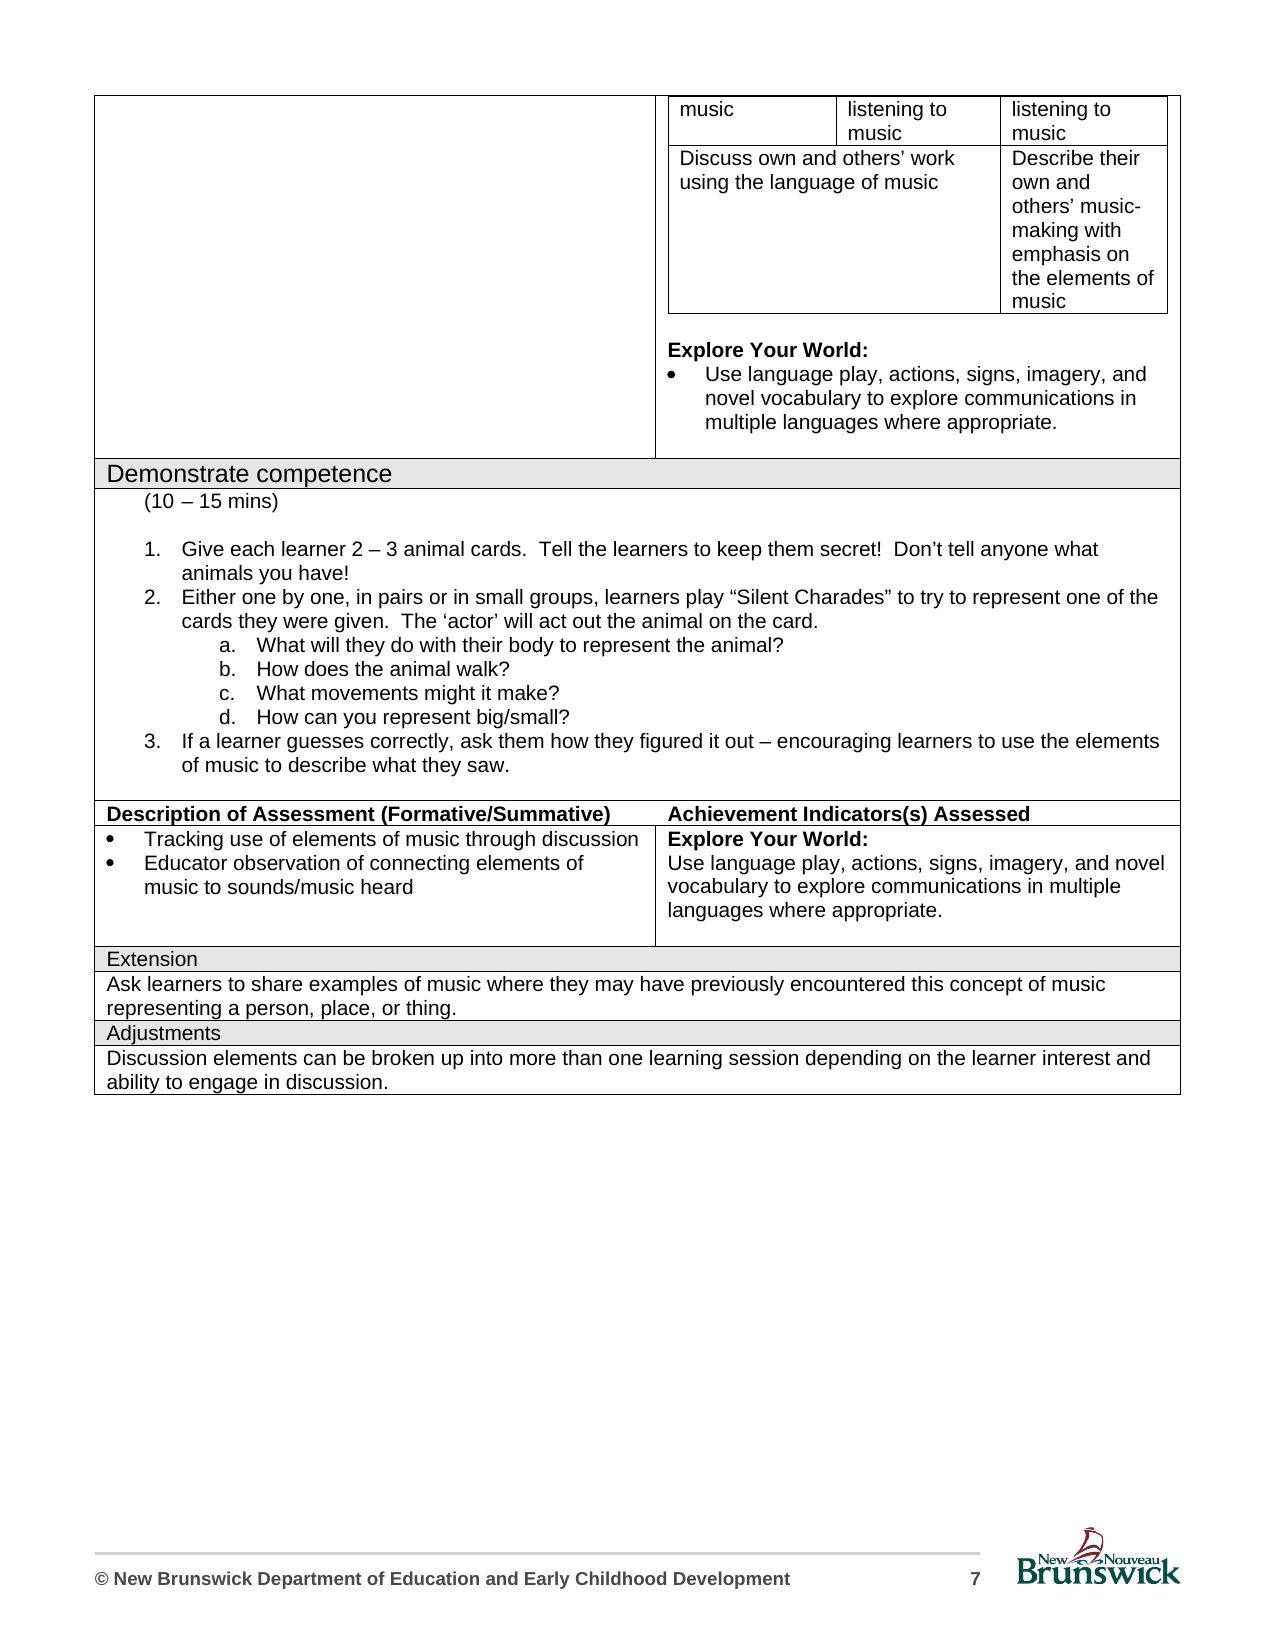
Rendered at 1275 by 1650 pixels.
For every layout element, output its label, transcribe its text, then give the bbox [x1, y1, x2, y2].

table_cell Adjustments [95, 1021, 1180, 1045]
table_cell Extension [95, 947, 1180, 971]
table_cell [656, 96, 1180, 458]
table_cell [95, 96, 655, 458]
picture [1017, 1527, 1181, 1584]
table_cell Ask learners to share examples of music where they may have previously encountered this concept of music representing a person, place, or thing. [457, 972, 1180, 1020]
table_cell Explore Your World: Use language play, actions, signs, imagery, and novel vocabulary to explore communications in multiple languages where appropriate. [656, 826, 1180, 946]
table_cell Tracking use of elements of music through discussion Educator observation of connecting elements of music to sounds/music heard [95, 826, 655, 946]
table_cell Demonstrate competence [95, 459, 1180, 488]
table_cell Achievement Indicators(s) Assessed [656, 801, 1180, 825]
table_cell Discussion elements can be broken up into more than one learning session depending on the learner interest and ability to engage in discussion. [95, 1046, 1180, 1094]
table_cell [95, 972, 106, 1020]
table_cell Description of Assessment (Formative/Summative) [95, 801, 656, 825]
table_cell – 15 mins) Give each learner 2 – 3 animal cards. Tell the learners to keep them secret! Don’t tell anyone what animals you have! Either one by one, in pairs or in small groups, learners play “Silent Charades” to try to represent one of the cards they were given. The ‘actor’ will act out the animal on the card. What will they do with their body to represent the animal? How does the animal walk? What movements might it make? How can you represent big/small? If a learner guesses correctly, ask them how they figured it out – encouraging learners to use the elements of music to describe what they saw. [95, 489, 1180, 800]
